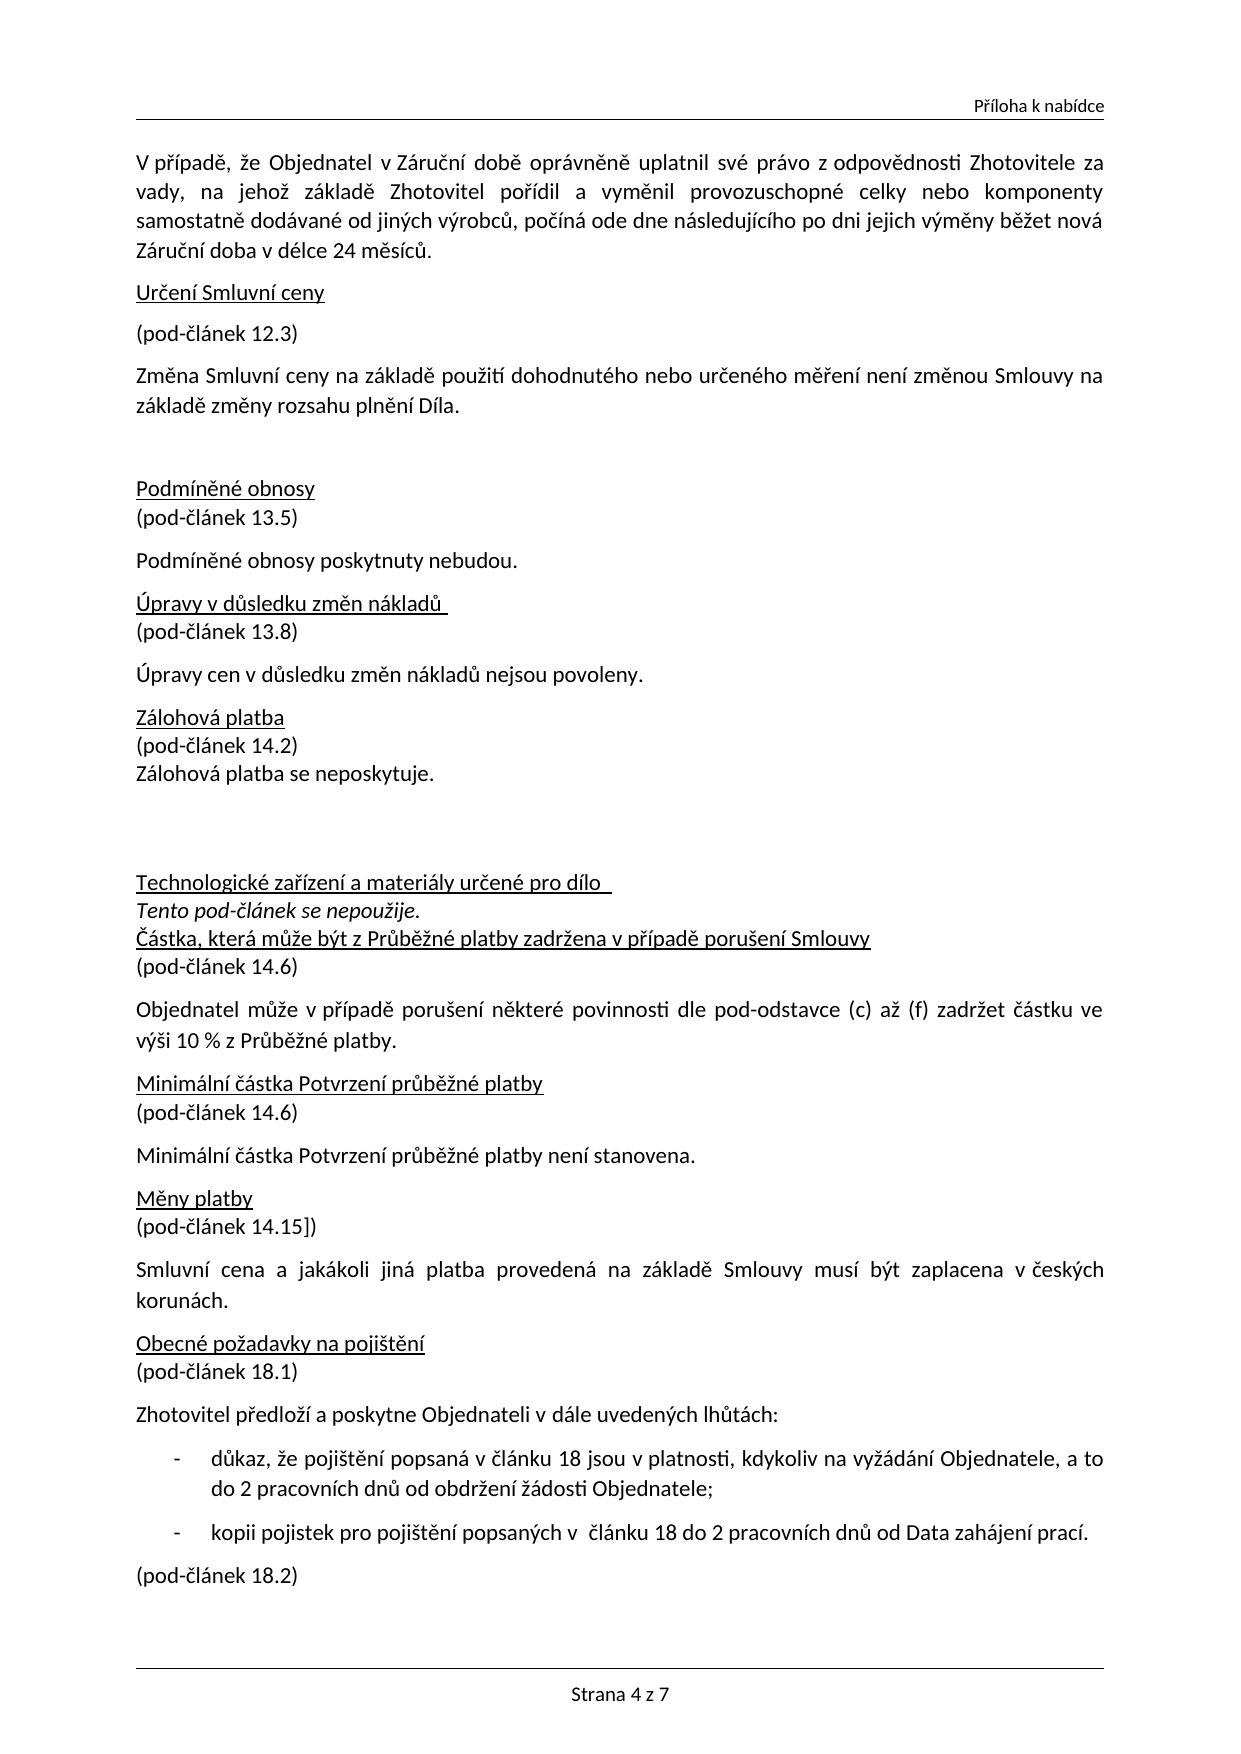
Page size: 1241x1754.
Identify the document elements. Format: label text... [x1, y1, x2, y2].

list důkaz, že pojištění popsaná v článku 18 jsou v platnosti, kdykoliv na vyžádání Objednatele, a to do 2 pracovních dnů od obdržení žádosti Objednatele; [173, 1444, 1104, 1502]
text (pod-článek 18.2) [136, 1561, 1104, 1589]
text (pod-článek 14.15]) [136, 1212, 1104, 1240]
text Změna Smluvní ceny na základě použití dohodnutého nebo určeného měření není změnou Smlouvy na základě změny rozsahu plnění Díla. [136, 361, 1104, 419]
text (pod-článek 13.8) [136, 617, 1104, 645]
text (pod-článek 14.6) [136, 952, 1104, 980]
text Částka, která může být z Průběžné platby zadržena v případě porušení Smlouvy [136, 924, 1104, 952]
text Zálohová platba se neposkytuje. [136, 759, 1104, 788]
text Technologické zařízení a materiály určené pro dílo [136, 868, 1104, 896]
text Měny platby [136, 1184, 1104, 1212]
text V případě, že Objednatel v Záruční době oprávněně uplatnil své právo z odpovědnosti Zhotovitele za vady, na jehož základě Zhotovitel pořídil a vyměnil provozuschopné celky nebo komponenty samostatně dodávané od jiných výrobců, počíná ode dne následujícího po dni jejich výměny běžet nová Záruční doba v délce 24 měsíců. [136, 148, 1104, 264]
text (pod-článek 14.6) [136, 1098, 1104, 1126]
text Zhotovitel předloží a poskytne Objednateli v dále uvedených lhůtách: [136, 1401, 1104, 1428]
text Minimální částka Potvrzení průběžné platby není stanovena. [136, 1141, 1104, 1169]
text Úpravy cen v důsledku změn nákladů nejsou povoleny. [136, 660, 1104, 688]
text Objednatel může v případě porušení některé povinnosti dle pod-odstavce (c) až (f) zadržet částku ve výši 10 % z Průběžné platby. [136, 996, 1104, 1054]
text Minimální částka Potvrzení průběžné platby [136, 1069, 1104, 1098]
text (pod-článek 13.5) [136, 503, 1104, 531]
text (pod-článek 18.1) [136, 1357, 1104, 1385]
text Podmíněné obnosy [136, 474, 1104, 503]
text Zálohová platba [136, 703, 1104, 732]
text Úpravy v důsledku změn nákladů [136, 589, 1104, 617]
text Podmíněné obnosy poskytnuty nebudou. [136, 546, 1104, 574]
text Obecné požadavky na pojištění [136, 1329, 1104, 1357]
list kopii pojistek pro pojištění popsaných v článku 18 do 2 pracovních dnů od Data zahájení prací. [173, 1518, 1104, 1546]
text Určení Smluvní ceny [136, 278, 1104, 306]
text (pod-článek 14.2) [136, 732, 1104, 759]
text Tento pod-článek se nepoužije. [136, 896, 1104, 924]
text (pod-článek 12.3) [136, 319, 1104, 348]
text Smluvní cena a jakákoli jiná platba provedená na základě Smlouvy musí být zaplacena v českých korunách. [136, 1255, 1104, 1314]
